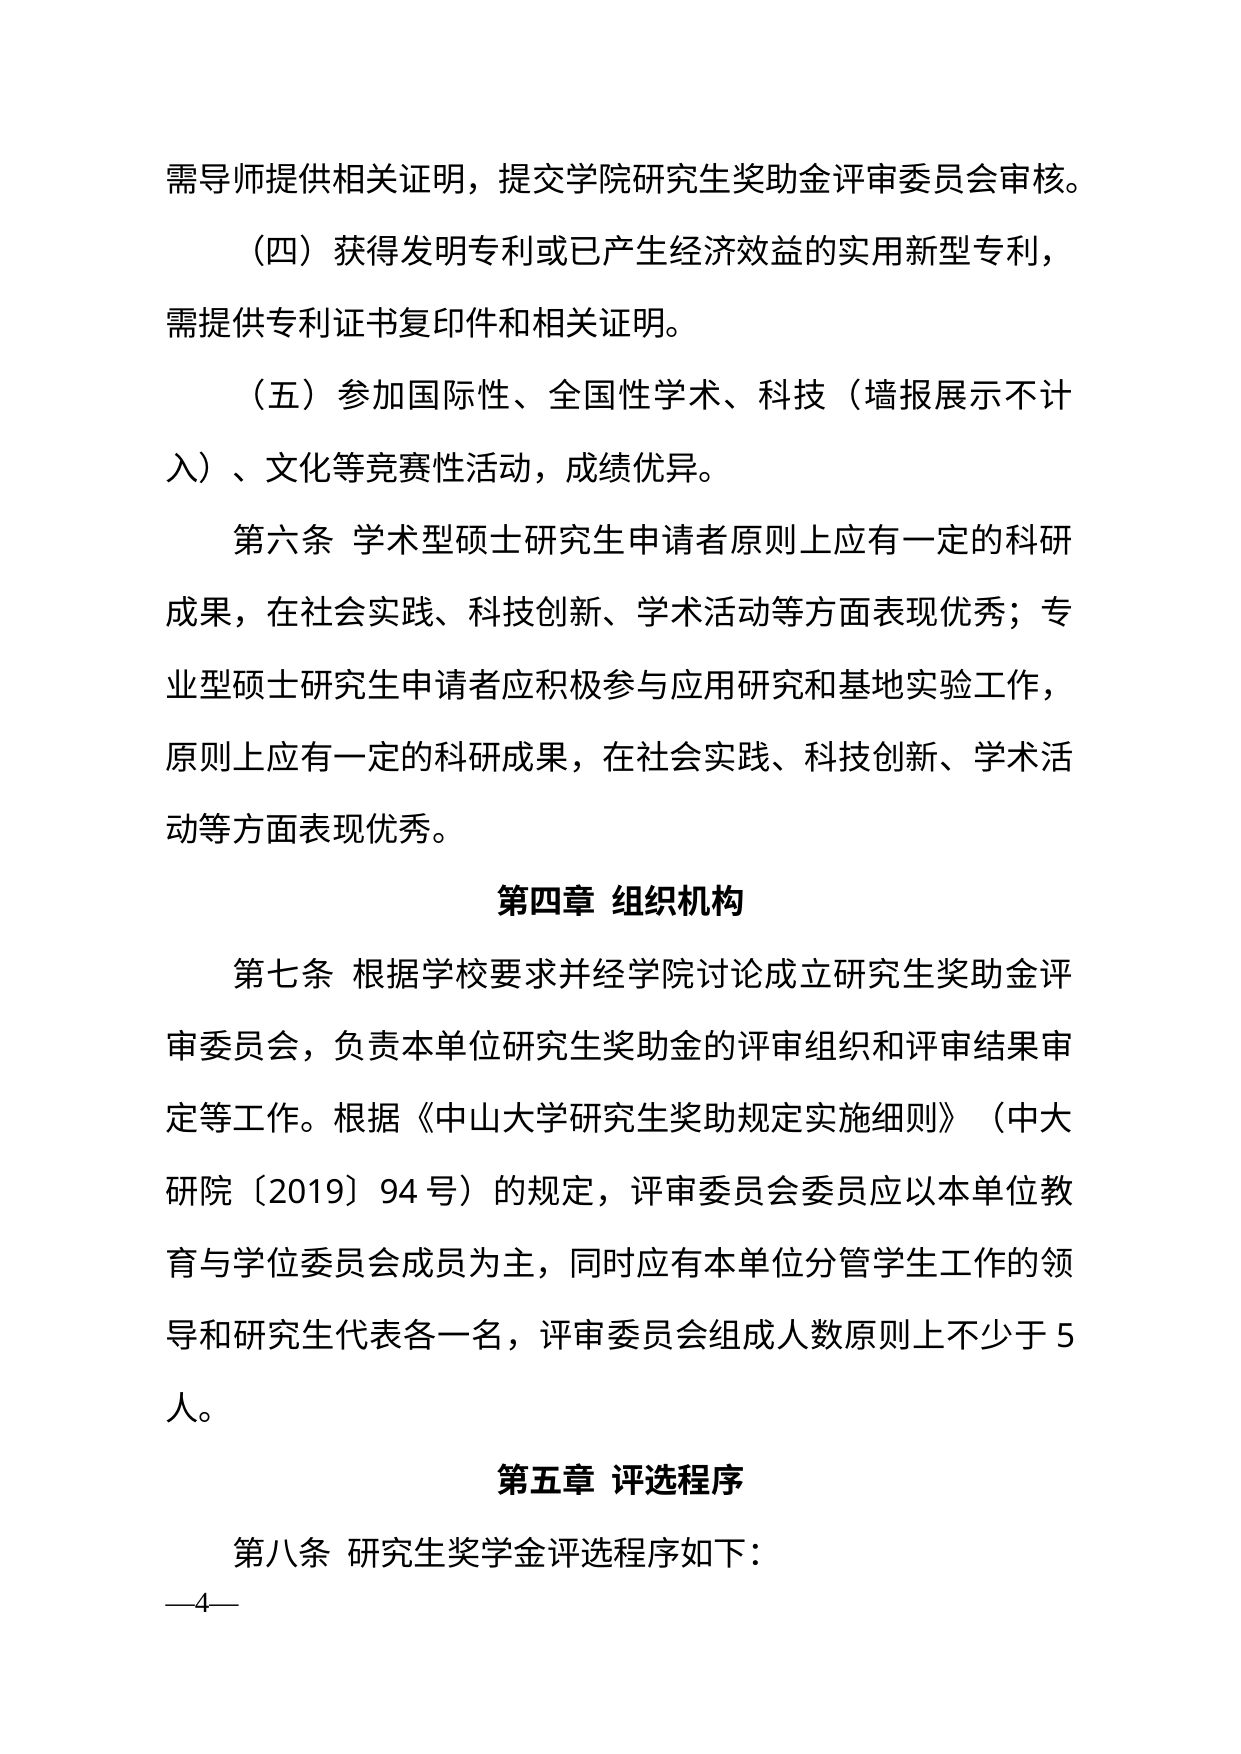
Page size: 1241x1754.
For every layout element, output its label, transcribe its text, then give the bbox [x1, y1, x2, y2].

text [165, 152, 1075, 201]
text 第八条 研究生奖学金评选程序如下： [165, 1526, 1075, 1574]
text 第六条 学术型硕士研究生申请者原则上应有一定的科研成果，在社会实践、科技创新、学术活动等方面表现优秀；专业型硕士研究生申请者应积极参与应用研究和基地实验工作，原则上应有一定的科研成果，在社会实践、科技创新、学术活动等方面表现优秀。 [165, 514, 1075, 851]
text （五）参加国际性、全国性学术、科技（墙报展示不计入）、文化等竞赛性活动，成绩优异。 [165, 369, 1075, 490]
text （四）获得发明专利或已产生经济效益的实用新型专利，需提供专利证书复印件和相关证明。 [165, 224, 1075, 345]
text 第七条 根据学校要求并经学院讨论成立研究生奖助金评审委员会，负责本单位研究生奖助金的评审组织和评审结果审定等工作。根据《中山大学研究生奖助规定实施细则》（中大研院〔2019〕94号）的规定，评审委员会委员应以本单位教育与学位委员会成员为主，同时应有本单位分管学生工作的领导和研究生代表各一名，评审委员会组成人数原则上不少于5人。 [165, 947, 1075, 1430]
text 第四章 组织机构 [165, 875, 1075, 923]
text 第五章 评选程序 [165, 1454, 1075, 1502]
